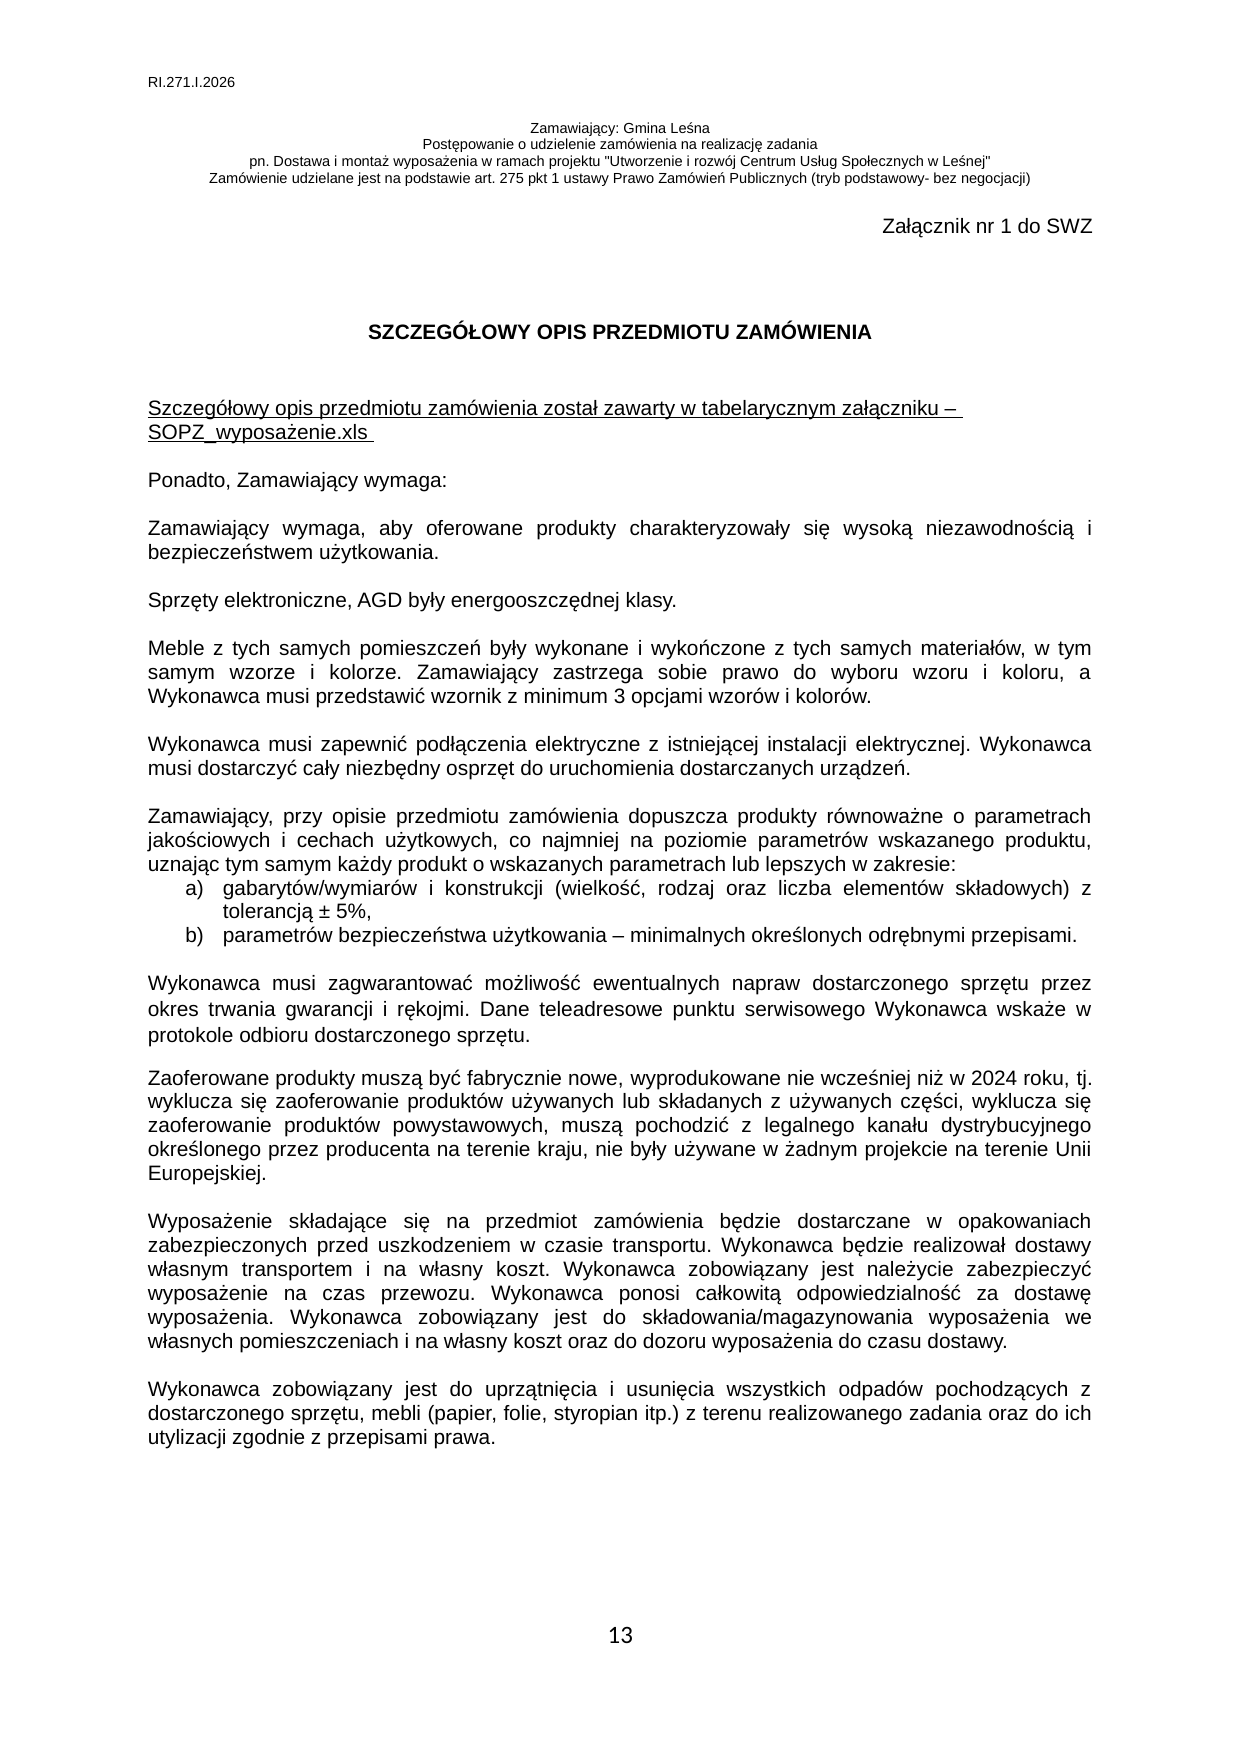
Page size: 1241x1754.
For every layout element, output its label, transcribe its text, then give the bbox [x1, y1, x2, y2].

text Wyposażenie składające się na przedmiot zamówienia będzie dostarczane w opakowaniach zabezpieczonych przed uszkodzeniem w czasie transportu. Wykonawca będzie realizował dostawy własnym transportem i na własny koszt. Wykonawca zobowiązany jest należycie zabezpieczyć wyposażenie na czas przewozu. Wykonawca ponosi całkowitą odpowiedzialność za dostawę wyposażenia. Wykonawca zobowiązany jest do składowania/magazynowania wyposażenia we własnych pomieszczeniach i na własny koszt oraz do dozoru wyposażenia do czasu dostawy. [148, 1209, 1093, 1353]
text Załącznik nr 1 do SWZ [148, 214, 1093, 238]
text Wykonawca musi zagwarantować możliwość ewentualnych napraw dostarczonego sprzętu przez okres trwania gwarancji i rękojmi. Dane teleadresowe punktu serwisowego Wykonawca wskaże w protokole odbioru dostarczonego sprzętu. [148, 971, 1093, 1047]
text SZCZEGÓŁOWY OPIS PRZEDMIOTU ZAMÓWIENIA [148, 319, 1093, 343]
list gabarytów/wymiarów i konstrukcji (wielkość, rodzaj oraz liczba elementów składowych) z tolerancją ± 5%, [185, 875, 1093, 923]
text Ponadto, Zamawiający wymaga: [148, 468, 1093, 492]
text Wykonawca musi zapewnić podłączenia elektryczne z istniejącej instalacji elektrycznej. Wykonawca musi dostarczyć cały niezbędny osprzęt do uruchomienia dostarczanych urządzeń. [148, 732, 1093, 779]
text Szczegółowy opis przedmiotu zamówienia został zawarty w tabelarycznym załączniku – SOPZ_wyposażenie.xls [148, 396, 1093, 444]
text Wykonawca zobowiązany jest do uprzątnięcia i usunięcia wszystkich odpadów pochodzących z dostarczonego sprzętu, mebli (papier, folie, styropian itp.) z terenu realizowanego zadania oraz do ich utylizacji zgodnie z przepisami prawa. [148, 1377, 1093, 1449]
text Meble z tych samych pomieszczeń były wykonane i wykończone z tych samych materiałów, w tym samym wzorze i kolorze. Zamawiający zastrzega sobie prawo do wyboru wzoru i koloru, a Wykonawca musi przedstawić wzornik z minimum 3 opcjami wzorów i kolorów. [148, 636, 1093, 708]
text Zamawiający, przy opisie przedmiotu zamówienia dopuszcza produkty równoważne o parametrach jakościowych i cechach użytkowych, co najmniej na poziomie parametrów wskazanego produktu, uznając tym samym każdy produkt o wskazanych parametrach lub lepszych w zakresie: [148, 803, 1093, 875]
list parametrów bezpieczeństwa użytkowania – minimalnych określonych odrębnymi przepisami. [185, 923, 1093, 947]
text Zamawiający wymaga, aby oferowane produkty charakteryzowały się wysoką niezawodnością i bezpieczeństwem użytkowania. [148, 516, 1093, 564]
text Zaoferowane produkty muszą być fabrycznie nowe, wyprodukowane nie wcześniej niż w 2024 roku, tj. wyklucza się zaoferowanie produktów używanych lub składanych z używanych części, wyklucza się zaoferowanie produktów powystawowych, muszą pochodzić z legalnego kanału dystrybucyjnego określonego przez producenta na terenie kraju, nie były używane w żadnym projekcie na terenie Unii Europejskiej. [148, 1065, 1093, 1185]
text Sprzęty elektroniczne, AGD były energooszczędnej klasy. [148, 588, 1093, 612]
